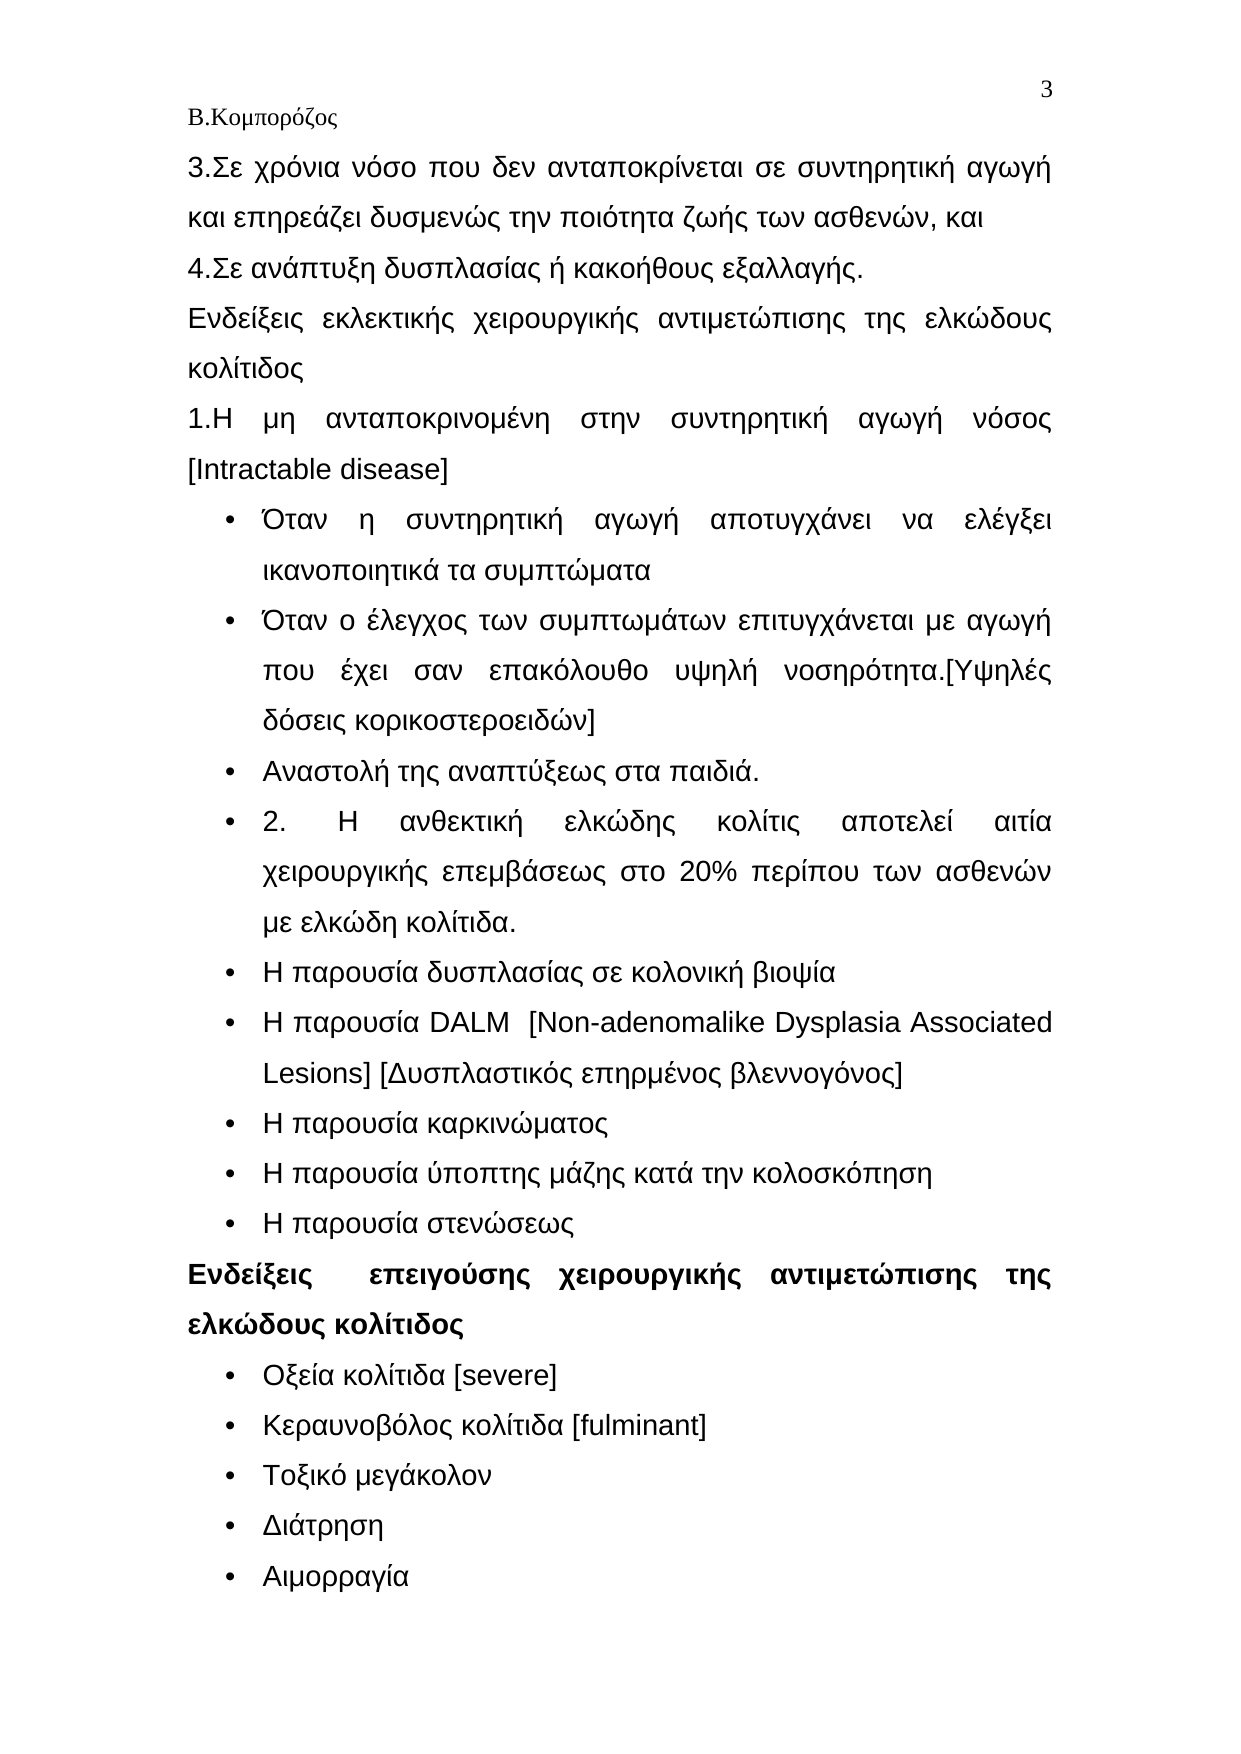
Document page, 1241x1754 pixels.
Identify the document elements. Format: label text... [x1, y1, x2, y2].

list Η παρουσία ύποπτης μάζης κατά την κολοσκόπηση [225, 1156, 1053, 1190]
text 4.Σε ανάπτυξη δυσπλασίας ή κακοήθους εξαλλαγής. [187, 251, 1053, 284]
text Ενδείξεις εκλεκτικής χειρουργικής αντιμετώπισης της ελκώδους κολίτιδος [187, 301, 1053, 385]
list Η παρουσία στενώσεως [225, 1207, 1053, 1240]
list Αιμορραγία [225, 1559, 1053, 1592]
list Διάτρηση [225, 1508, 1053, 1542]
list Κεραυνοβόλος κολίτιδα [fulminant] [225, 1408, 1053, 1441]
list Όταν η συντηρητική αγωγή αποτυγχάνει να ελέγξει ικανοποιητικά τα συμπτώματα [225, 502, 1053, 586]
list 2. Η ανθεκτική ελκώδης κολίτις αποτελεί αιτία χειρουργικής επεμβάσεως στο 20% περίπου των ασθενών με ελκώδη κολίτιδα. [225, 804, 1053, 938]
list Τοξικό μεγάκολον [225, 1458, 1053, 1492]
list Όταν ο έλεγχος των συμπτωμάτων επιτυγχάνεται με αγωγή που έχει σαν επακόλουθο υψηλή νοσηρότητα.[Υψηλές δόσεις κορικοστεροειδών] [225, 603, 1053, 737]
text 3.Σε χρόνια νόσο που δεν ανταποκρίνεται σε συντηρητική αγωγή και επηρεάζει δυσμενώς την ποιότητα ζωής των ασθενών, και [187, 150, 1053, 234]
list Η παρουσία καρκινώματος [225, 1106, 1053, 1139]
list Οξεία κολίτιδα [severe] [225, 1357, 1053, 1391]
text 1.Η μη ανταποκρινομένη στην συντηρητική αγωγή νόσος [Intractable disease] [187, 402, 1053, 485]
text Ενδείξεις επειγούσης χειρουργικής αντιμετώπισης της ελκώδους κολίτιδος [187, 1257, 1053, 1341]
list Η παρουσία DALM [Non-adenomalike Dysplasia Associated Lesions] [Δυσπλαστικός επηρμένος βλεννογόνος] [225, 1005, 1053, 1089]
list Η παρουσία δυσπλασίας σε κολονική βιοψία [225, 955, 1053, 988]
list Αναστολή της αναπτύξεως στα παιδιά. [225, 754, 1053, 787]
